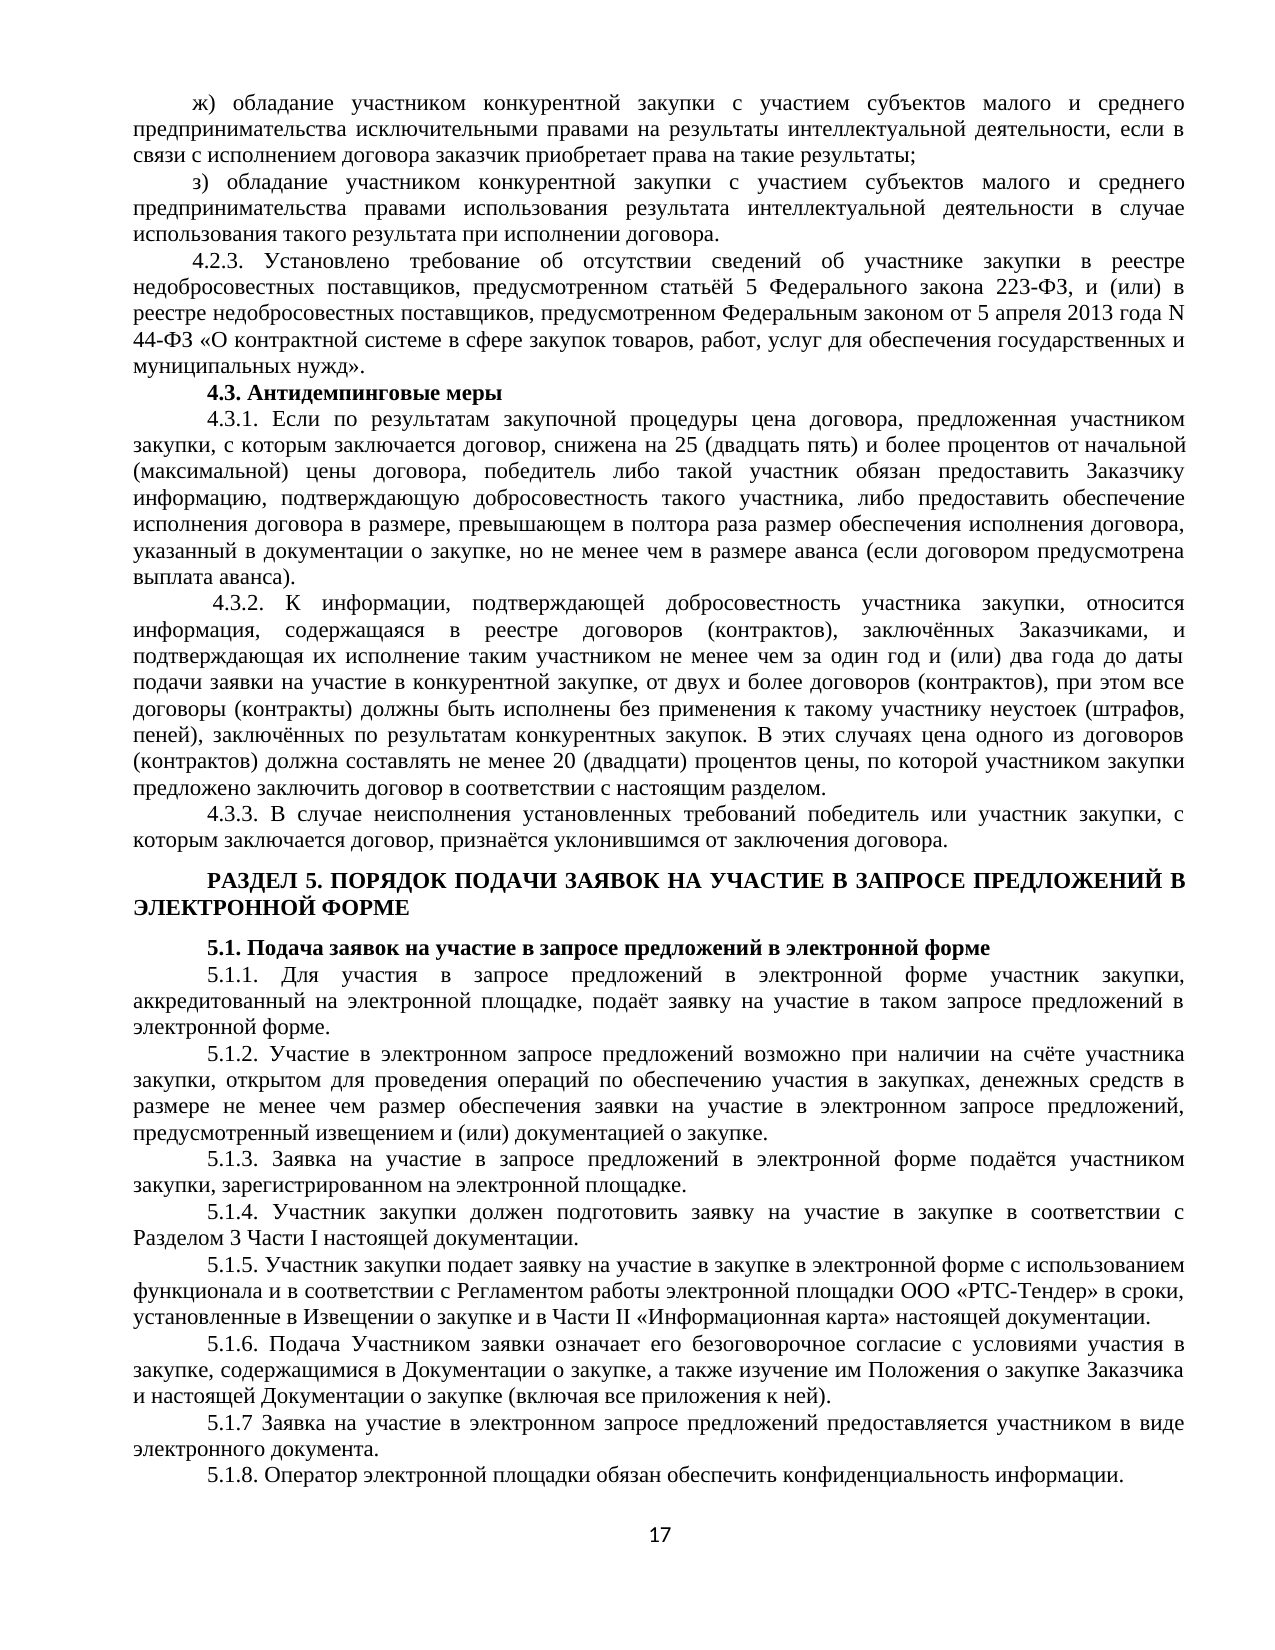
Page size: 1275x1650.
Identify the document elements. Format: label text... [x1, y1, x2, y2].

text з) обладание участником конкурентной закупки с участием субъектов малого и среднего предпринимательства правами использования результата интеллектуальной деятельности в случае использования такого результата при исполнении договора. [133, 168, 1186, 247]
text 4.2.3. Установлено требование об отсутствии сведений об участнике закупки в реестре недобросовестных поставщиков, предусмотренном статьёй 5 Федерального закона 223-ФЗ, и (или) в реестре недобросовестных поставщиков, предусмотренном Федеральным законом от 5 апреля 2013 года N 44-ФЗ «О контрактной системе в сфере закупок товаров, работ, услуг для обеспечения государственных и муниципальных нужд». [133, 247, 1186, 378]
text РАЗДЕЛ 5. ПОРЯДОК ПОДАЧИ ЗАЯВОК НА УЧАСТИЕ В ЗАПРОСЕ ПРЕДЛОЖЕНИЙ В ЭЛЕКТРОННОЙ ФОРМЕ [133, 867, 1186, 920]
text 5.1.4. Участник закупки должен подготовить заявку на участие в закупке в соответствии с Разделом 3 Части I настоящей документации. [133, 1198, 1186, 1251]
text 5.1. Подача заявок на участие в запросе предложений в электронной форме [133, 934, 1186, 961]
subtitle 5.1.5. Участник закупки подает заявку на участие в закупке в электронной форме с использованием функционала и в соответствии с Регламентом работы электронной площадки ООО «РТС-Тендер» в сроки, установленные в Извещении о закупке и в Части II «Информационная карта» настоящей документации. [133, 1251, 1186, 1330]
text 5.1.7 Заявка на участие в электронном запросе предложений предоставляется участником в виде электронного документа. [133, 1409, 1186, 1461]
text 4.3.1. Если по результатам закупочной процедуры цена договора, предложенная участником закупки, с которым заключается договор, снижена на 25 (двадцать пять) и более процентов от начальной (максимальной) цены договора, победитель либо такой участник обязан предоставить Заказчику информацию, подтверждающую добросовестность такого участника, либо предоставить обеспечение исполнения договора в размере, превышающем в полтора раза размер обеспечения исполнения договора, указанный в документации о закупке, но не менее чем в размере аванса (если договором предусмотрена выплата аванса). [133, 405, 1186, 589]
text 4.3.3. В случае неисполнения установленных требований победитель или участник закупки, с которым заключается договор, признаётся уклонившимся от заключения договора. [133, 800, 1186, 853]
text ж) обладание участником конкурентной закупки с участием субъектов малого и среднего предпринимательства исключительными правами на результаты интеллектуальной деятельности, если в связи с исполнением договора заказчик приобретает права на такие результаты; [133, 89, 1186, 168]
text 5.1.8. Оператор электронной площадки обязан обеспечить конфиденциальность информации. [133, 1461, 1186, 1488]
text 5.1.1. Для участия в запросе предложений в электронной форме участник закупки, аккредитованный на электронной площадке, подаёт заявку на участие в таком запросе предложений в электронной форме. [133, 961, 1186, 1040]
text 4.3. Антидемпинговые меры [133, 378, 1186, 405]
text 5.1.3. Заявка на участие в запросе предложений в электронной форме подаётся участником закупки, зарегистрированном на электронной площадке. [133, 1145, 1186, 1198]
text 4.3.2. К информации, подтверждающей добросовестность участника закупки, относится информация, содержащаяся в реестре договоров (контрактов), заключённых Заказчиками, и подтверждающая их исполнение таким участником не менее чем за один год и (или) два года до даты подачи заявки на участие в конкурентной закупке, от двух и более договоров (контрактов), при этом все договоры (контракты) должны быть исполнены без применения к такому участнику неустоек (штрафов, пеней), заключённых по результатам конкурентных закупок. В этих случаях цена одного из договоров (контрактов) должна составлять не менее 20 (двадцати) процентов цены, по которой участником закупки предложено заключить договор в соответствии с настоящим разделом. [133, 589, 1186, 800]
text 5.1.6. Подача Участником заявки означает его безоговорочное согласие с условиями участия в закупке, содержащимися в Документации о закупке, а также изучение им Положения о закупке Заказчика и настоящей Документации о закупке (включая все приложения к ней). [133, 1330, 1186, 1409]
text 5.1.2. Участие в электронном запросе предложений возможно при наличии на счёте участника закупки, открытом для проведения операций по обеспечению участия в закупках, денежных средств в размере не менее чем размер обеспечения заявки на участие в электронном запросе предложений, предусмотренный извещением и (или) документацией о закупке. [133, 1040, 1186, 1145]
